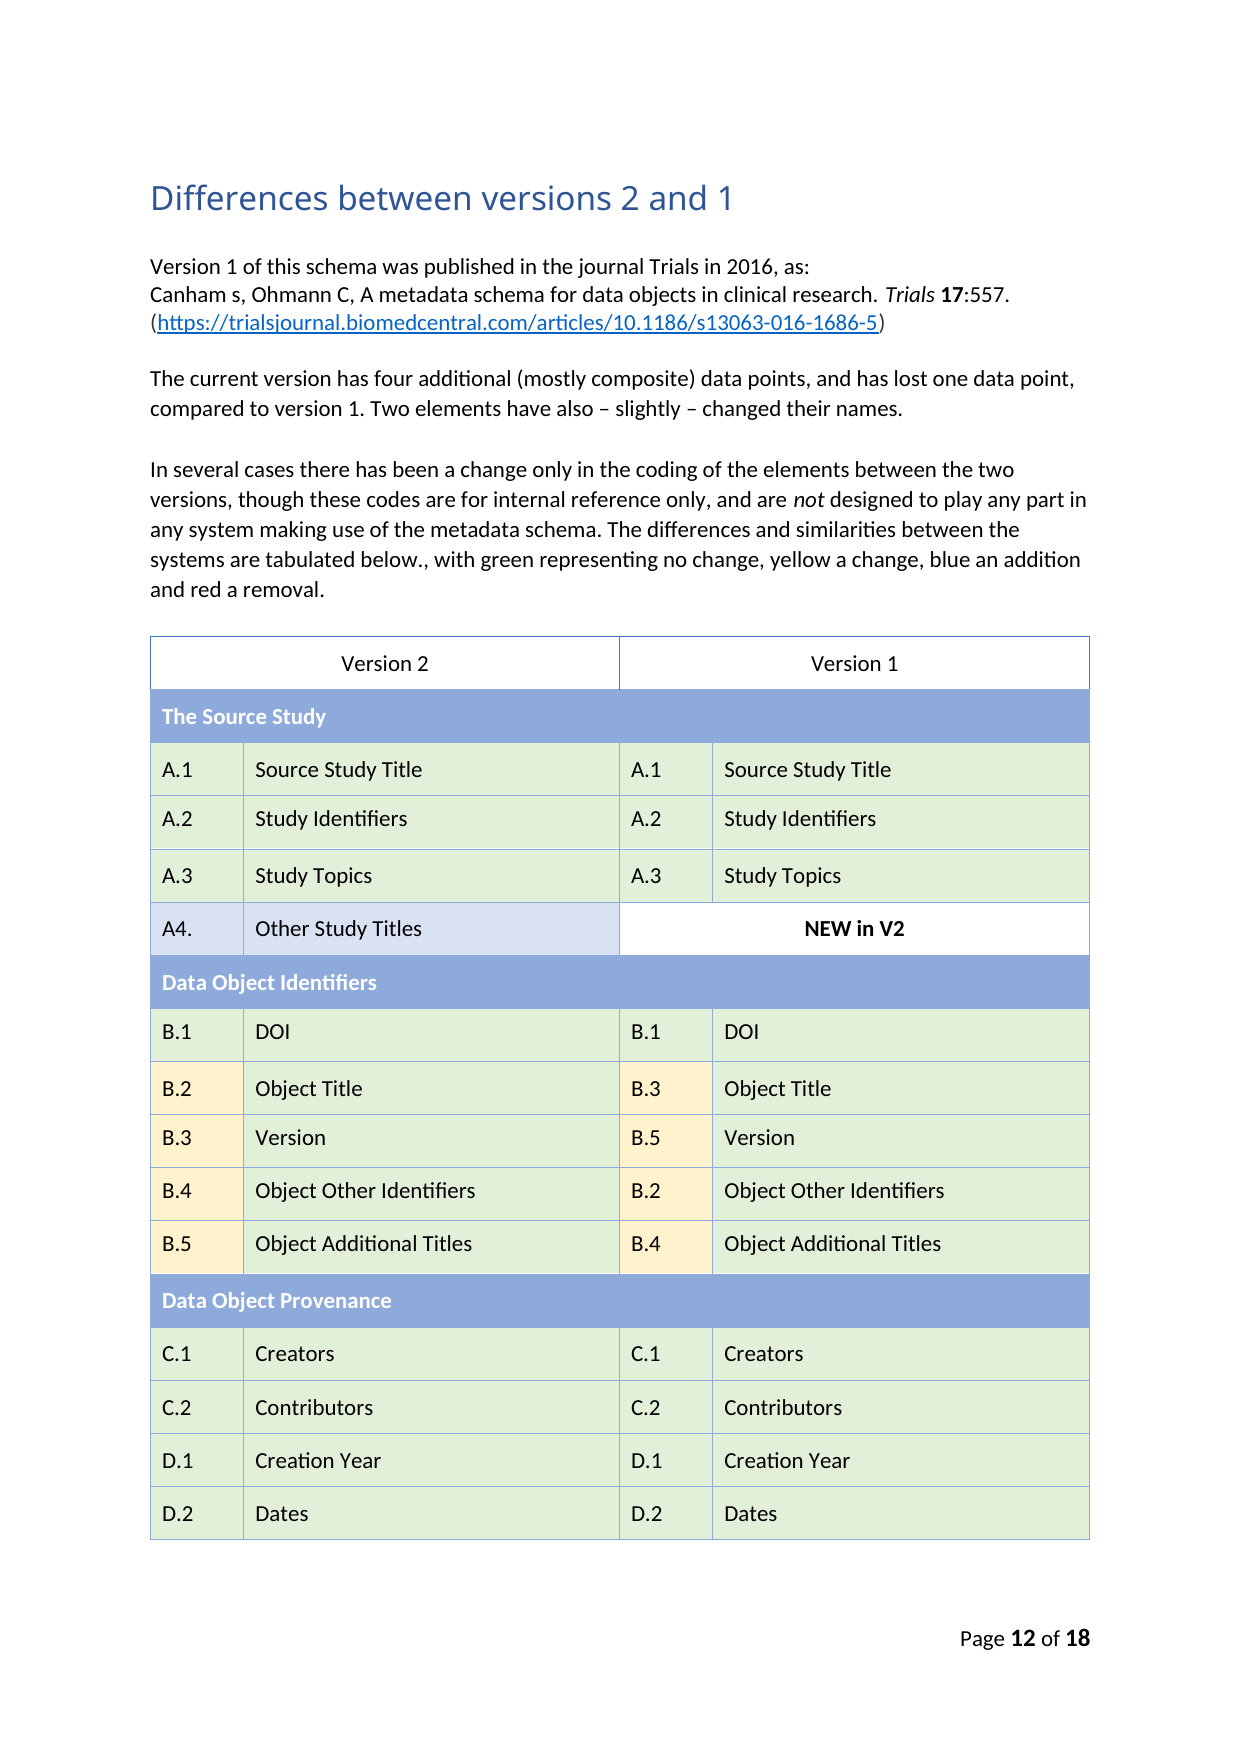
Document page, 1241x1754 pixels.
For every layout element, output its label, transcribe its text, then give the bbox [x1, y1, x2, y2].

table_cell A.2 [151, 796, 243, 848]
table_cell Study Topics [713, 850, 1089, 902]
table_cell A.2 [620, 796, 712, 848]
table_cell Creators [713, 1328, 1089, 1380]
table_cell A.3 [151, 850, 243, 902]
table_cell D.2 [620, 1487, 712, 1539]
table_cell Object Additional Titles [713, 1221, 1089, 1273]
table_cell C.1 [620, 1328, 712, 1380]
table_cell Study Topics [244, 850, 619, 902]
table_cell The Source Study [151, 690, 1089, 742]
table_cell D.2 [151, 1487, 243, 1539]
table_header Version 2 [151, 637, 619, 689]
table_cell NEW in V2 [620, 903, 1089, 955]
text In several cases there has been a change only in the coding of the elements between the two versions, though these codes are for internal reference only, and are not designed to play any part in any system making use of the metadata schema. The differences and similarities between the systems are tabulated below., with green representing no change, yellow a change, blue an addition and red a removal. [150, 455, 1090, 603]
table_cell B.2 [151, 1062, 243, 1114]
table_cell Version [244, 1115, 619, 1167]
table_cell B.1 [620, 1009, 712, 1061]
table_cell C.2 [151, 1381, 243, 1433]
table_header Version 1 [620, 637, 1089, 689]
text The current version has four additional (mostly composite) data points, and has lost one data point, compared to version 1. Two elements have also – slightly – changed their names. [150, 364, 1090, 422]
table_cell C.1 [151, 1328, 243, 1380]
table_cell D.1 [151, 1434, 243, 1486]
table_cell Data Object Provenance [151, 1275, 1089, 1327]
table_cell Data Object Identifiers [151, 956, 1089, 1008]
table_cell B.4 [151, 1168, 243, 1220]
subtitle Differences between versions 2 and 1 [150, 175, 1090, 220]
table_cell Creators [244, 1328, 619, 1380]
table_cell Object Title [244, 1062, 619, 1114]
table_cell B.3 [620, 1062, 712, 1114]
table_cell Source Study Title [713, 743, 1089, 795]
table_cell Source Study Title [244, 743, 619, 795]
table_cell Dates [713, 1487, 1089, 1539]
text Version 1 of this schema was published in the journal Trials in 2016, as: [150, 252, 1090, 280]
table_cell DOI [713, 1009, 1089, 1061]
table_cell Other Study Titles [244, 903, 619, 955]
table_cell Object Other Identifiers [244, 1168, 619, 1220]
table_cell D.1 [620, 1434, 712, 1486]
table_cell DOI [244, 1009, 619, 1061]
table_cell B.5 [151, 1221, 243, 1273]
table_cell A4. [151, 903, 243, 955]
table_cell A.1 [151, 743, 243, 795]
table_cell A.3 [620, 850, 712, 902]
table_cell Version [713, 1115, 1089, 1167]
table_cell B.3 [151, 1115, 243, 1167]
table_cell Object Other Identifiers [713, 1168, 1089, 1220]
table_cell A.1 [620, 743, 712, 795]
table_cell Object Additional Titles [244, 1221, 619, 1273]
table_cell Study Identifiers [244, 796, 619, 848]
table_cell Dates [244, 1487, 619, 1539]
table_cell Study Identifiers [713, 796, 1089, 848]
table_cell C.2 [620, 1381, 712, 1433]
table_cell B.5 [620, 1115, 712, 1167]
table_cell Contributors [713, 1381, 1089, 1433]
table_cell B.1 [151, 1009, 243, 1061]
table_cell Contributors [244, 1381, 619, 1433]
table_cell B.4 [620, 1221, 712, 1273]
text Canham s, Ohmann C, A metadata schema for data objects in clinical research. Trials 17:557. (https://trialsjournal.biomedcentral.com/articles/10.1186/s13063-016-1686-5) [150, 280, 1090, 336]
table_cell Creation Year [244, 1434, 619, 1486]
table_cell Creation Year [713, 1434, 1089, 1486]
table_cell Object Title [713, 1062, 1089, 1114]
table_cell B.2 [620, 1168, 712, 1220]
